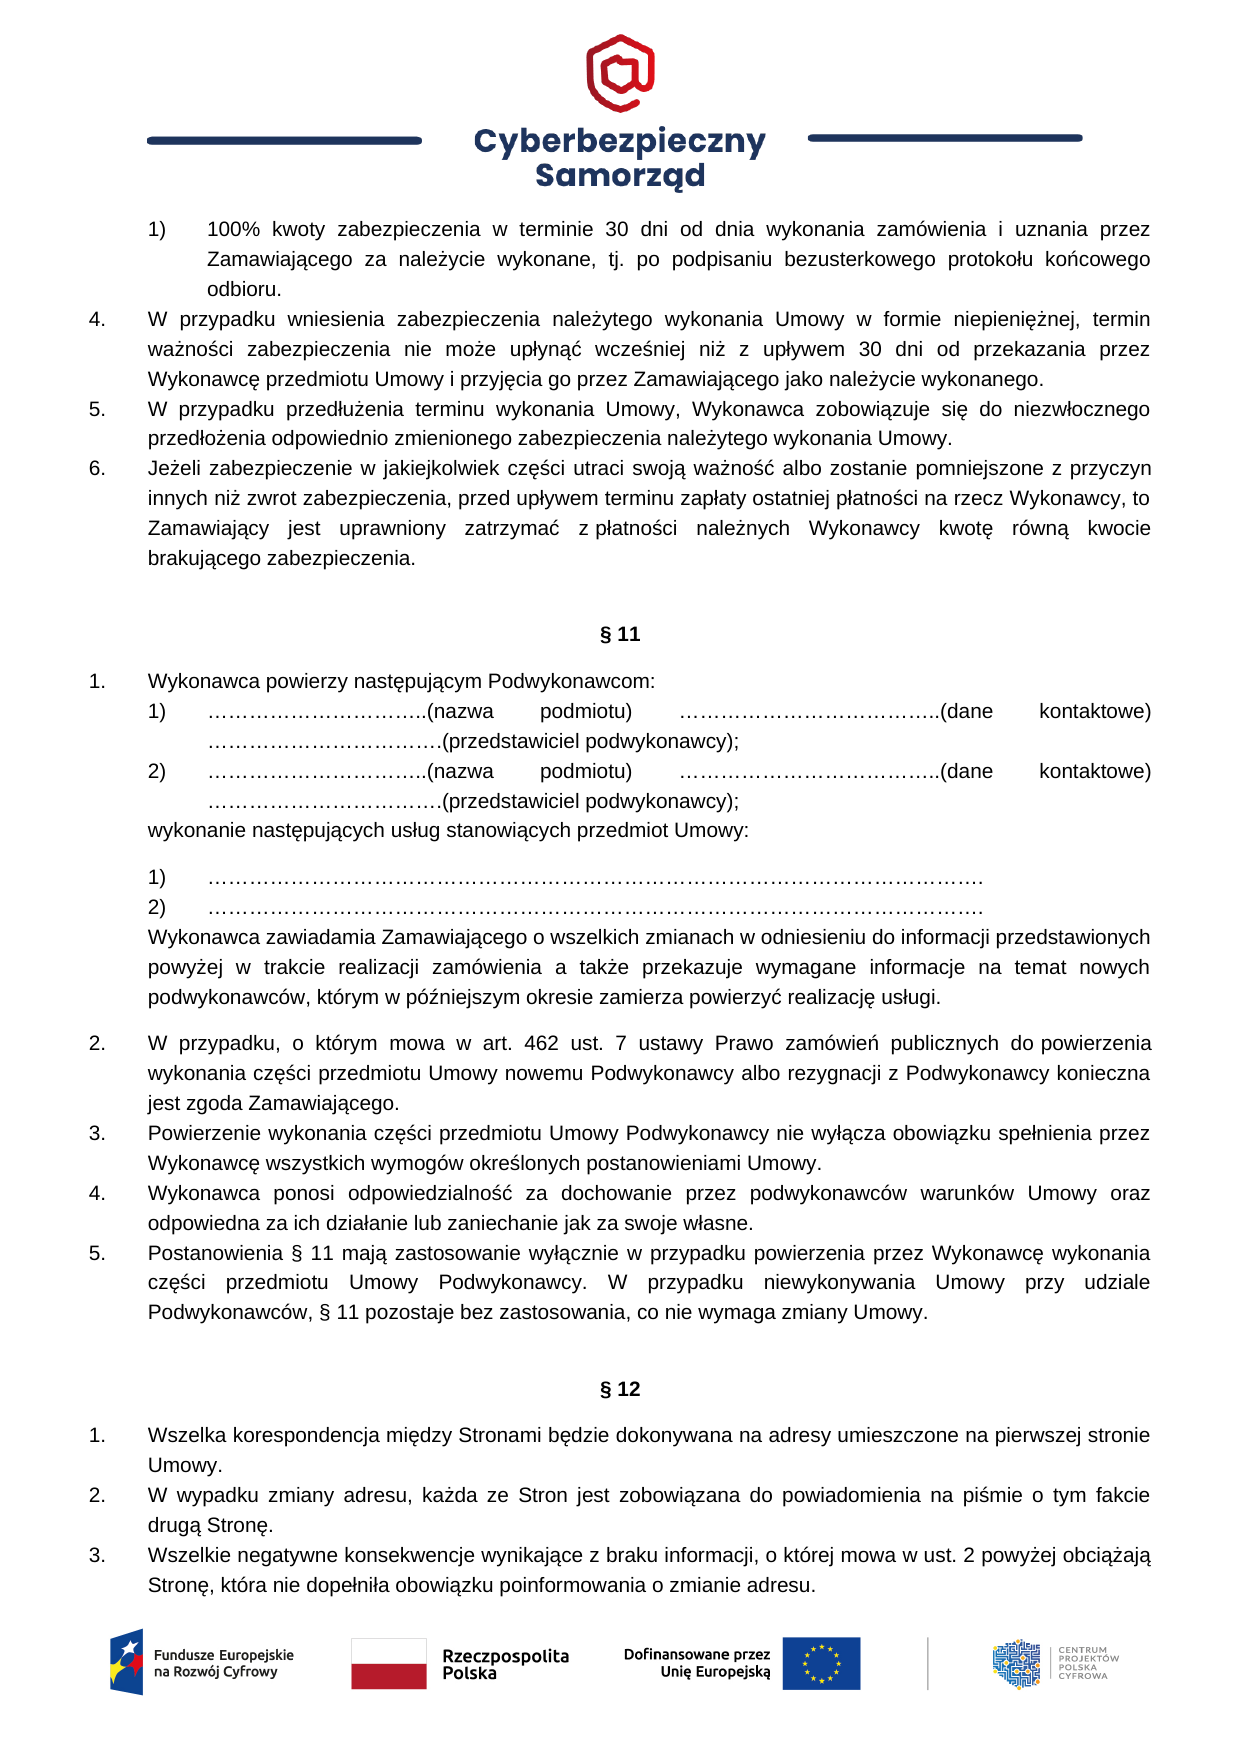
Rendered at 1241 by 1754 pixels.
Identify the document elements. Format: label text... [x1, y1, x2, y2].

text wykonanie następujących usług stanowiących przedmiot Umowy: [148, 818, 1152, 842]
text § 12 [89, 1377, 1152, 1401]
picture [88, 1606, 1152, 1717]
picture [807, 134, 1083, 142]
list …………………………………………………………………………………………………. [148, 865, 1152, 889]
list …………………………..(nazwa podmiotu) ………………………………..(dane kontaktowe) …………………………….(przedstawiciel podwykonawcy); [148, 699, 1152, 753]
list Jeżeli zabezpieczenie w jakiejkolwiek części utraci swoją ważność albo zostanie pomniejszone z przyczyn innych niż zwrot zabezpieczenia, przed upływem terminu zapłaty ostatniej płatności na rzecz Wykonawcy, to Zamawiający jest uprawniony zatrzymać z płatności należnych Wykonawcy kwotę równą kwocie brakującego zabezpieczenia. [89, 456, 1152, 570]
list Postanowienia § 11 mają zastosowanie wyłącznie w przypadku powierzenia przez Wykonawcę wykonania części przedmiotu Umowy Podwykonawcy. W przypadku niewykonywania Umowy przy udziale Podwykonawców, § 11 pozostaje bez zastosowania, co nie wymaga zmiany Umowy. [89, 1240, 1152, 1324]
list 100% kwoty zabezpieczenia w terminie 30 dni od dnia wykonania zamówienia i uznania przez Zamawiającego za należycie wykonane, tj. po podpisaniu bezusterkowego protokołu końcowego odbioru. [148, 217, 1152, 301]
list W wypadku zmiany adresu, każda ze Stron jest zobowiązana do powiadomienia na piśmie o tym fakcie drugą Stronę. [89, 1483, 1152, 1537]
list W przypadku, o którym mowa w art. 462 ust. 7 ustawy Prawo zamówień publicznych do powierzenia wykonania części przedmiotu Umowy nowemu Podwykonawcy albo rezygnacji z Podwykonawcy konieczna jest zgoda Zamawiającego. [89, 1031, 1152, 1115]
list Wykonawca powierzy następującym Podwykonawcom: [89, 669, 1152, 693]
list Wykonawca ponosi odpowiedzialność za dochowanie przez podwykonawców warunków Umowy oraz odpowiedna za ich działanie lub zaniechanie jak za swoje własne. [89, 1181, 1152, 1234]
picture [147, 136, 422, 145]
list W przypadku przedłużenia terminu wykonania Umowy, Wykonawca zobowiązuje się do niezwłocznego przedłożenia odpowiednio zmienionego zabezpieczenia należytego wykonania Umowy. [89, 396, 1152, 450]
list …………………………………………………………………………………………………. [148, 895, 1152, 919]
list Powierzenie wykonania części przedmiotu Umowy Podwykonawcy nie wyłącza obowiązku spełnienia przez Wykonawcę wszystkich wymogów określonych postanowieniami Umowy. [89, 1121, 1152, 1174]
list W przypadku wniesienia zabezpieczenia należytego wykonania Umowy w formie niepieniężnej, termin ważności zabezpieczenia nie może upłynąć wcześniej niż z upływem 30 dni od przekazania przez Wykonawcę przedmiotu Umowy i przyjęcia go przez Zamawiającego jako należycie wykonanego. [89, 307, 1152, 390]
picture [474, 34, 766, 193]
text Wykonawca zawiadamia Zamawiającego o wszelkich zmianach w odniesieniu do informacji przedstawionych powyżej w trakcie realizacji zamówienia a także przekazuje wymagane informacje na temat nowych podwykonawców, którym w późniejszym okresie zamierza powierzyć realizację usługi. [148, 925, 1152, 1008]
text § 11 [89, 622, 1152, 646]
list …………………………..(nazwa podmiotu) ………………………………..(dane kontaktowe) …………………………….(przedstawiciel podwykonawcy); [148, 758, 1152, 812]
list Wszelka korespondencja między Stronami będzie dokonywana na adresy umieszczone na pierwszej stronie Umowy. [89, 1423, 1152, 1477]
list Wszelkie negatywne konsekwencje wynikające z braku informacji, o której mowa w ust. 2 powyżej obciążają Stronę, która nie dopełniła obowiązku poinformowania o zmianie adresu. [89, 1543, 1152, 1597]
